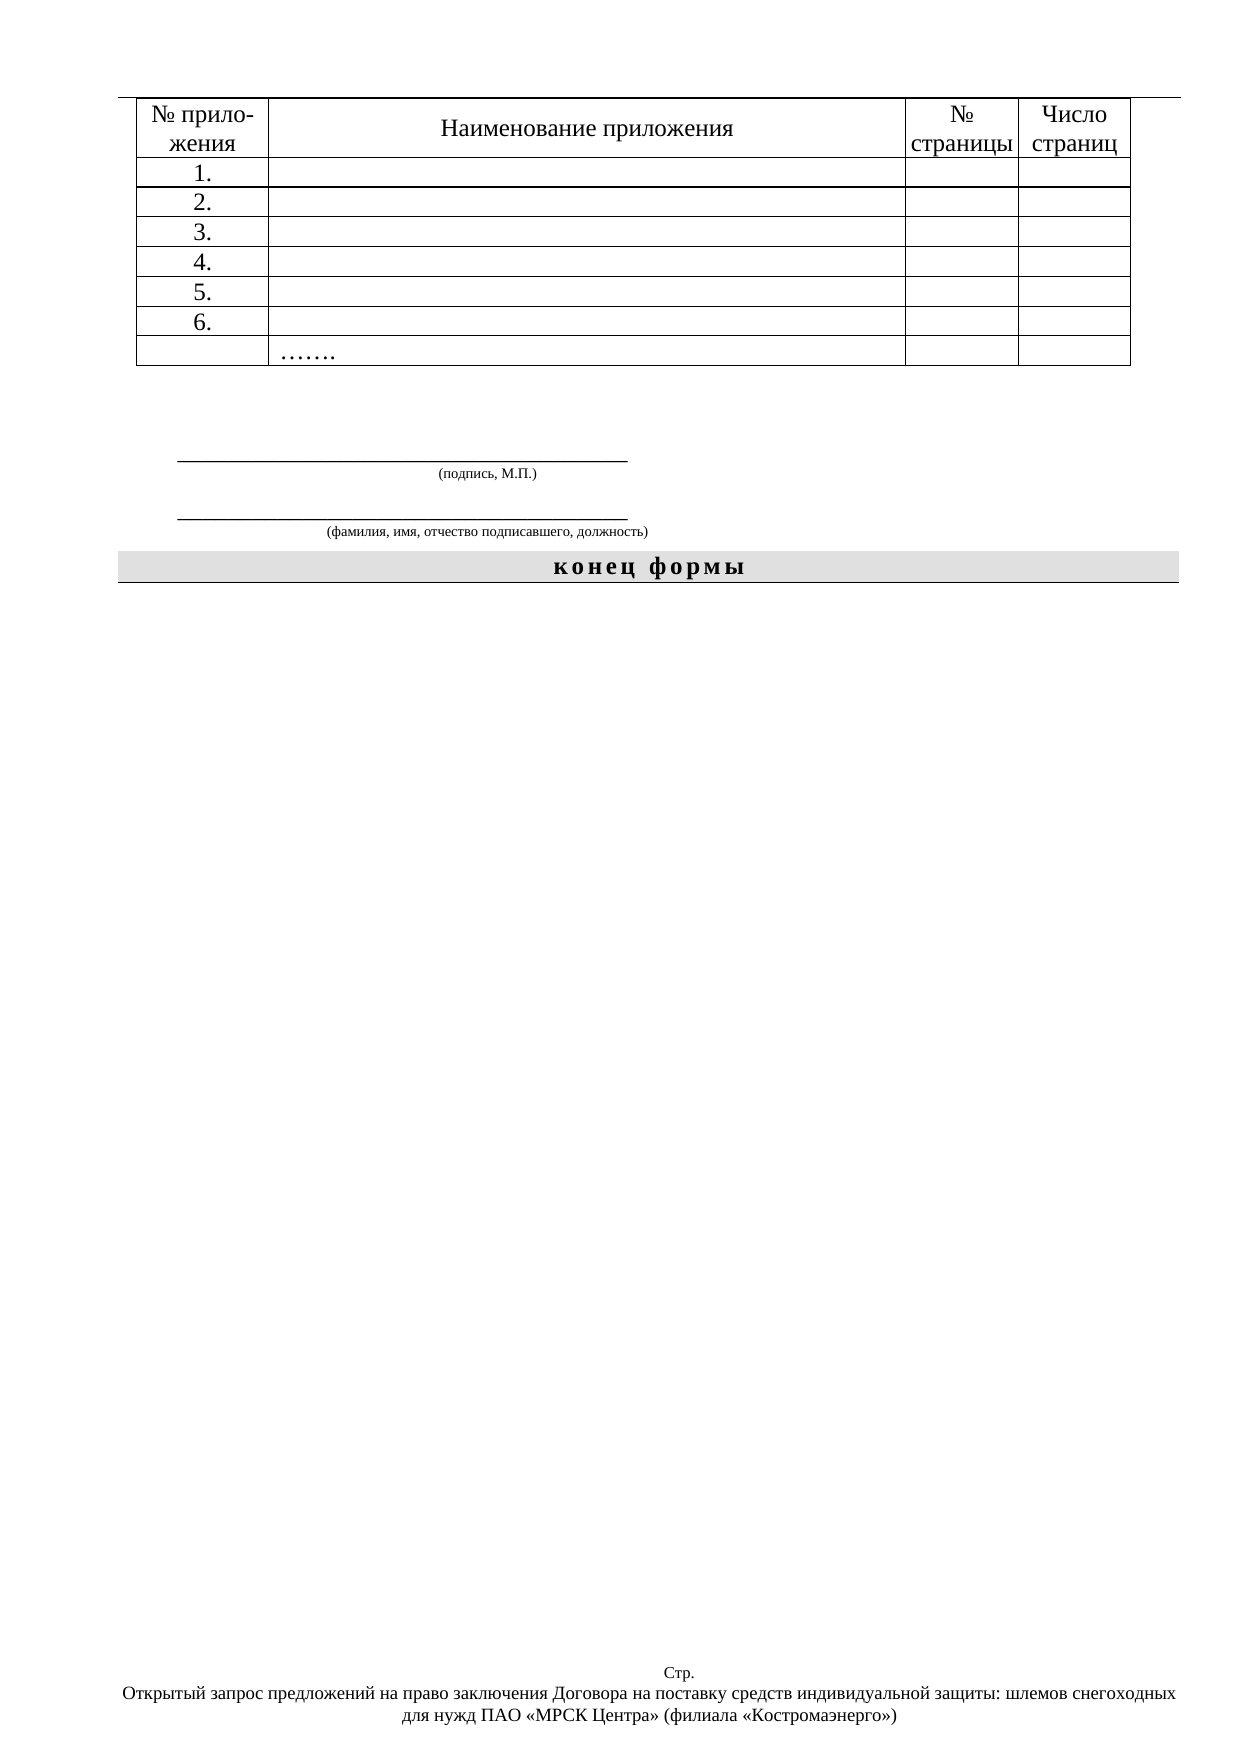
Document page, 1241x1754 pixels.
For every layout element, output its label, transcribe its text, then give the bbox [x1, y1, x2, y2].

table_cell 3. [137, 217, 268, 246]
table_cell [906, 277, 1018, 306]
table_cell [1019, 188, 1130, 216]
table_cell [906, 188, 1018, 216]
table_cell [906, 307, 1018, 335]
table_cell [269, 188, 905, 216]
table_cell 2. [137, 188, 268, 216]
table_cell 4. [137, 247, 268, 276]
text ____________________________________ [118, 494, 1181, 522]
table_cell [1019, 336, 1130, 365]
table_cell 5. [137, 277, 268, 306]
table_cell [1019, 277, 1130, 306]
table_cell [269, 307, 905, 335]
table_cell [269, 217, 905, 246]
text конец формы [118, 551, 1179, 582]
text ____________________________________ [118, 436, 1181, 465]
table_cell [906, 247, 1018, 276]
table_cell [906, 158, 1018, 186]
table_header Наименование приложения [269, 99, 905, 157]
table_cell [269, 277, 905, 306]
table_cell [906, 336, 1018, 365]
table_header № прило-жения [137, 99, 268, 157]
text (подпись, М.П.) [118, 465, 797, 494]
table_header № страницы [906, 99, 1018, 157]
table_cell [1019, 247, 1130, 276]
table_cell 6. [137, 307, 268, 335]
table_cell [269, 158, 905, 186]
text (фамилия, имя, отчество подписавшего, должность) [118, 522, 797, 551]
table_cell [906, 217, 1018, 246]
table_cell [1019, 307, 1130, 335]
table_cell ……. [269, 336, 905, 365]
table_header Число страниц [1019, 99, 1130, 157]
table_cell [137, 336, 268, 365]
table_cell 1. [137, 158, 268, 186]
table_cell [269, 247, 905, 276]
table_cell [1019, 217, 1130, 246]
table_cell [1019, 158, 1130, 186]
